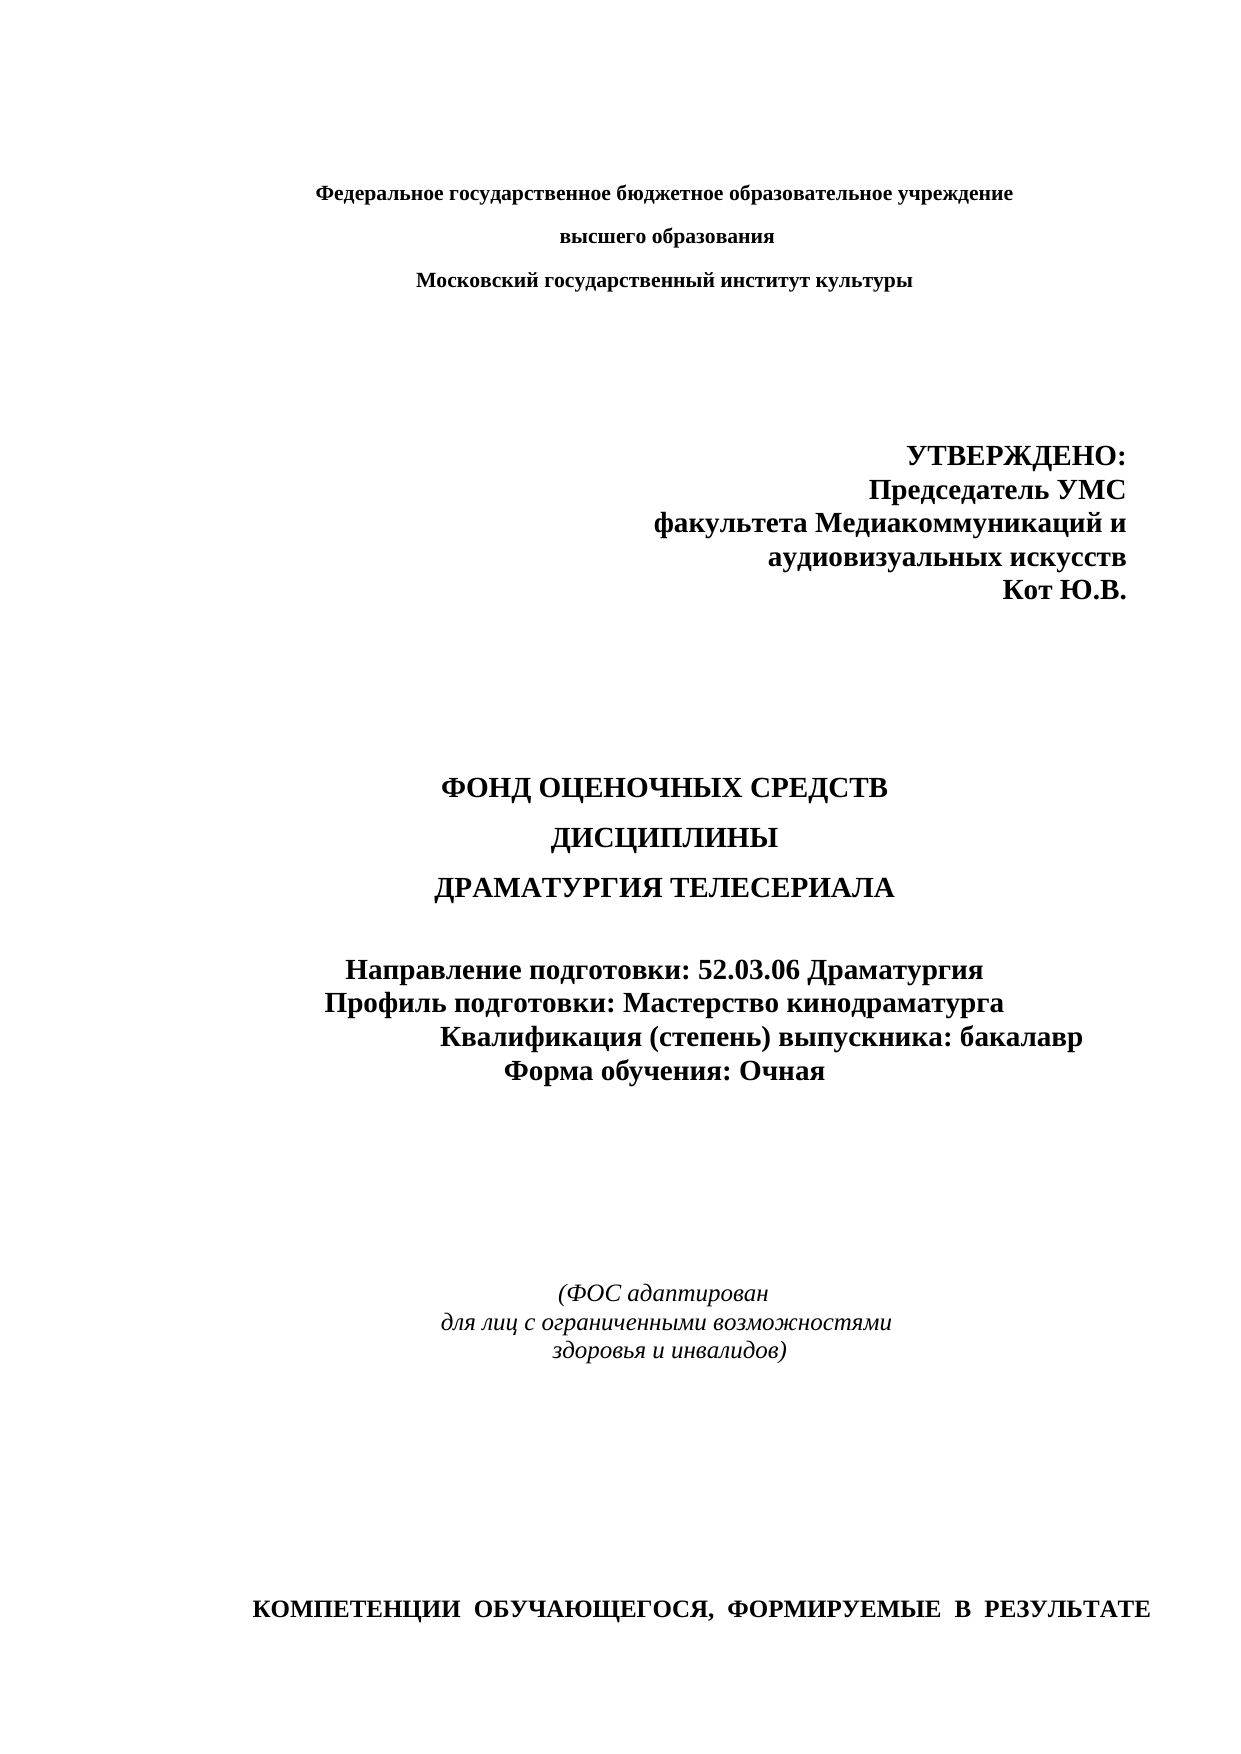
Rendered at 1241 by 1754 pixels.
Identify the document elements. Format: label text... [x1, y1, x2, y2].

text высшего образования [177, 223, 1152, 267]
text ФОНД ОЦЕНОЧНЫХ СРЕДСТВ [177, 770, 1152, 803]
text для лиц с ограниченными возможностями [177, 1307, 1152, 1335]
text Направление подготовки: 52.03.06 Драматургия [177, 952, 1152, 986]
text Профиль подготовки: Мастерство кинодраматурга [177, 986, 1152, 1019]
text ДИСЦИПЛИНЫ [177, 820, 1152, 854]
text (ФОС адаптирован [177, 1278, 1152, 1307]
text Форма обучения: Очная [177, 1053, 1152, 1086]
text Квалификация (степень) выпускника: бакалавр [177, 1019, 1152, 1053]
text здоровья и инвалидов) [177, 1335, 1152, 1364]
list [252, 1594, 1152, 1623]
text Московский государственный институт культуры [177, 267, 1152, 310]
text Федеральное государственное бюджетное образовательное учреждение [177, 180, 1152, 223]
text ДРАМАТУРГИЯ ТЕЛЕСЕРИАЛА [177, 870, 1152, 904]
